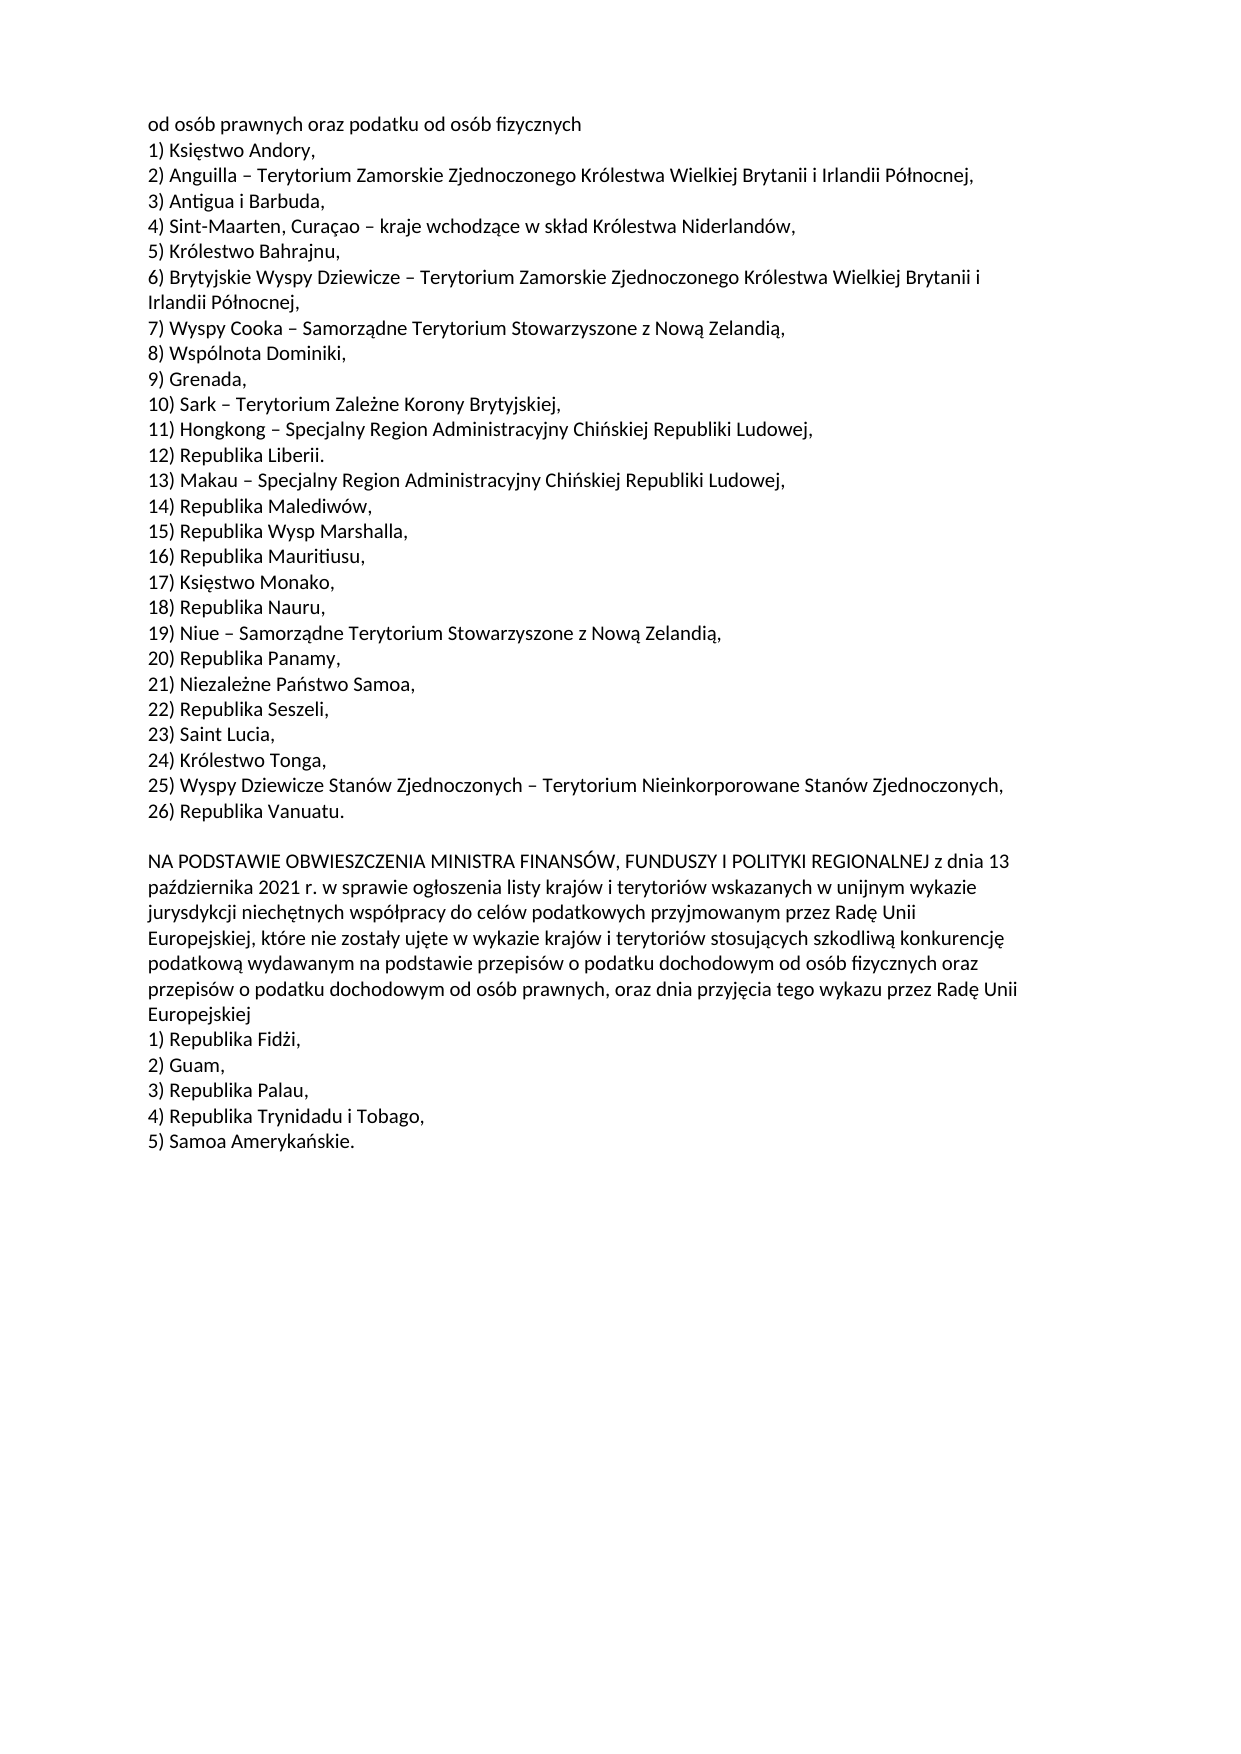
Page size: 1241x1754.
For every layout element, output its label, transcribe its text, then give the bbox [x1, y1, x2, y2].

text przepisów o podatku dochodowym od osób prawnych, oraz dnia przyjęcia tego wykazu przez Radę Unii [148, 976, 1092, 1001]
text 2) Anguilla – Terytorium Zamorskie Zjednoczonego Królestwa Wielkiej Brytanii i Irlandii Północnej, [148, 162, 1092, 188]
text NA PODSTAWIE OBWIESZCZENIA MINISTRA FINANSÓW, FUNDUSZY I POLITYKI REGIONALNEJ z dnia 13 [148, 849, 1092, 874]
text 3) Republika Palau, [148, 1077, 1092, 1103]
text 24) Królestwo Tonga, [148, 747, 1092, 772]
text 13) Makau – Specjalny Region Administracyjny Chińskiej Republiki Ludowej, [148, 467, 1092, 493]
text 2) Guam, [148, 1052, 1092, 1077]
text października 2021 r. w sprawie ogłoszenia listy krajów i terytoriów wskazanych w unijnym wykazie [148, 874, 1092, 899]
text 21) Niezależne Państwo Samoa, [148, 671, 1092, 696]
text podatkową wydawanym na podstawie przepisów o podatku dochodowym od osób fizycznych oraz [148, 950, 1092, 976]
text 6) Brytyjskie Wyspy Dziewicze – Terytorium Zamorskie Zjednoczonego Królestwa Wielkiej Brytanii i [148, 264, 1092, 289]
text 22) Republika Seszeli, [148, 696, 1092, 722]
text 4) Sint-Maarten, Curaçao – kraje wchodzące w skład Królestwa Niderlandów, [148, 213, 1092, 239]
text 17) Księstwo Monako, [148, 569, 1092, 594]
text 12) Republika Liberii. [148, 442, 1092, 467]
text 8) Wspólnota Dominiki, [148, 340, 1092, 366]
text Irlandii Północnej, [148, 289, 1092, 315]
text 19) Niue – Samorządne Terytorium Stowarzyszone z Nową Zelandią, [148, 620, 1092, 645]
text 1) Republika Fidżi, [148, 1027, 1092, 1052]
text 26) Republika Vanuatu. [148, 798, 1092, 823]
text 3) Antigua i Barbuda, [148, 188, 1092, 213]
text 7) Wyspy Cooka – Samorządne Terytorium Stowarzyszone z Nową Zelandią, [148, 315, 1092, 340]
text Europejskiej [148, 1001, 1092, 1027]
text 15) Republika Wysp Marshalla, [148, 518, 1092, 544]
text 1) Księstwo Andory, [148, 137, 1092, 162]
text 20) Republika Panamy, [148, 645, 1092, 671]
text 14) Republika Malediwów, [148, 493, 1092, 518]
text 4) Republika Trynidadu i Tobago, [148, 1103, 1092, 1128]
text 16) Republika Mauritiusu, [148, 544, 1092, 569]
text od osób prawnych oraz podatku od osób fizycznych [148, 112, 1092, 137]
text 11) Hongkong – Specjalny Region Administracyjny Chińskiej Republiki Ludowej, [148, 417, 1092, 442]
text 5) Królestwo Bahrajnu, [148, 239, 1092, 264]
text 25) Wyspy Dziewicze Stanów Zjednoczonych – Terytorium Nieinkorporowane Stanów Zjednoczonych, [148, 772, 1092, 798]
text Europejskiej, które nie zostały ujęte w wykazie krajów i terytoriów stosujących szkodliwą konkurencję [148, 925, 1092, 950]
text 9) Grenada, [148, 366, 1092, 391]
text 10) Sark – Terytorium Zależne Korony Brytyjskiej, [148, 391, 1092, 417]
text 18) Republika Nauru, [148, 594, 1092, 620]
text 23) Saint Lucia, [148, 722, 1092, 747]
text jurysdykcji niechętnych współpracy do celów podatkowych przyjmowanym przez Radę Unii [148, 899, 1092, 925]
text 5) Samoa Amerykańskie. [148, 1128, 1092, 1154]
